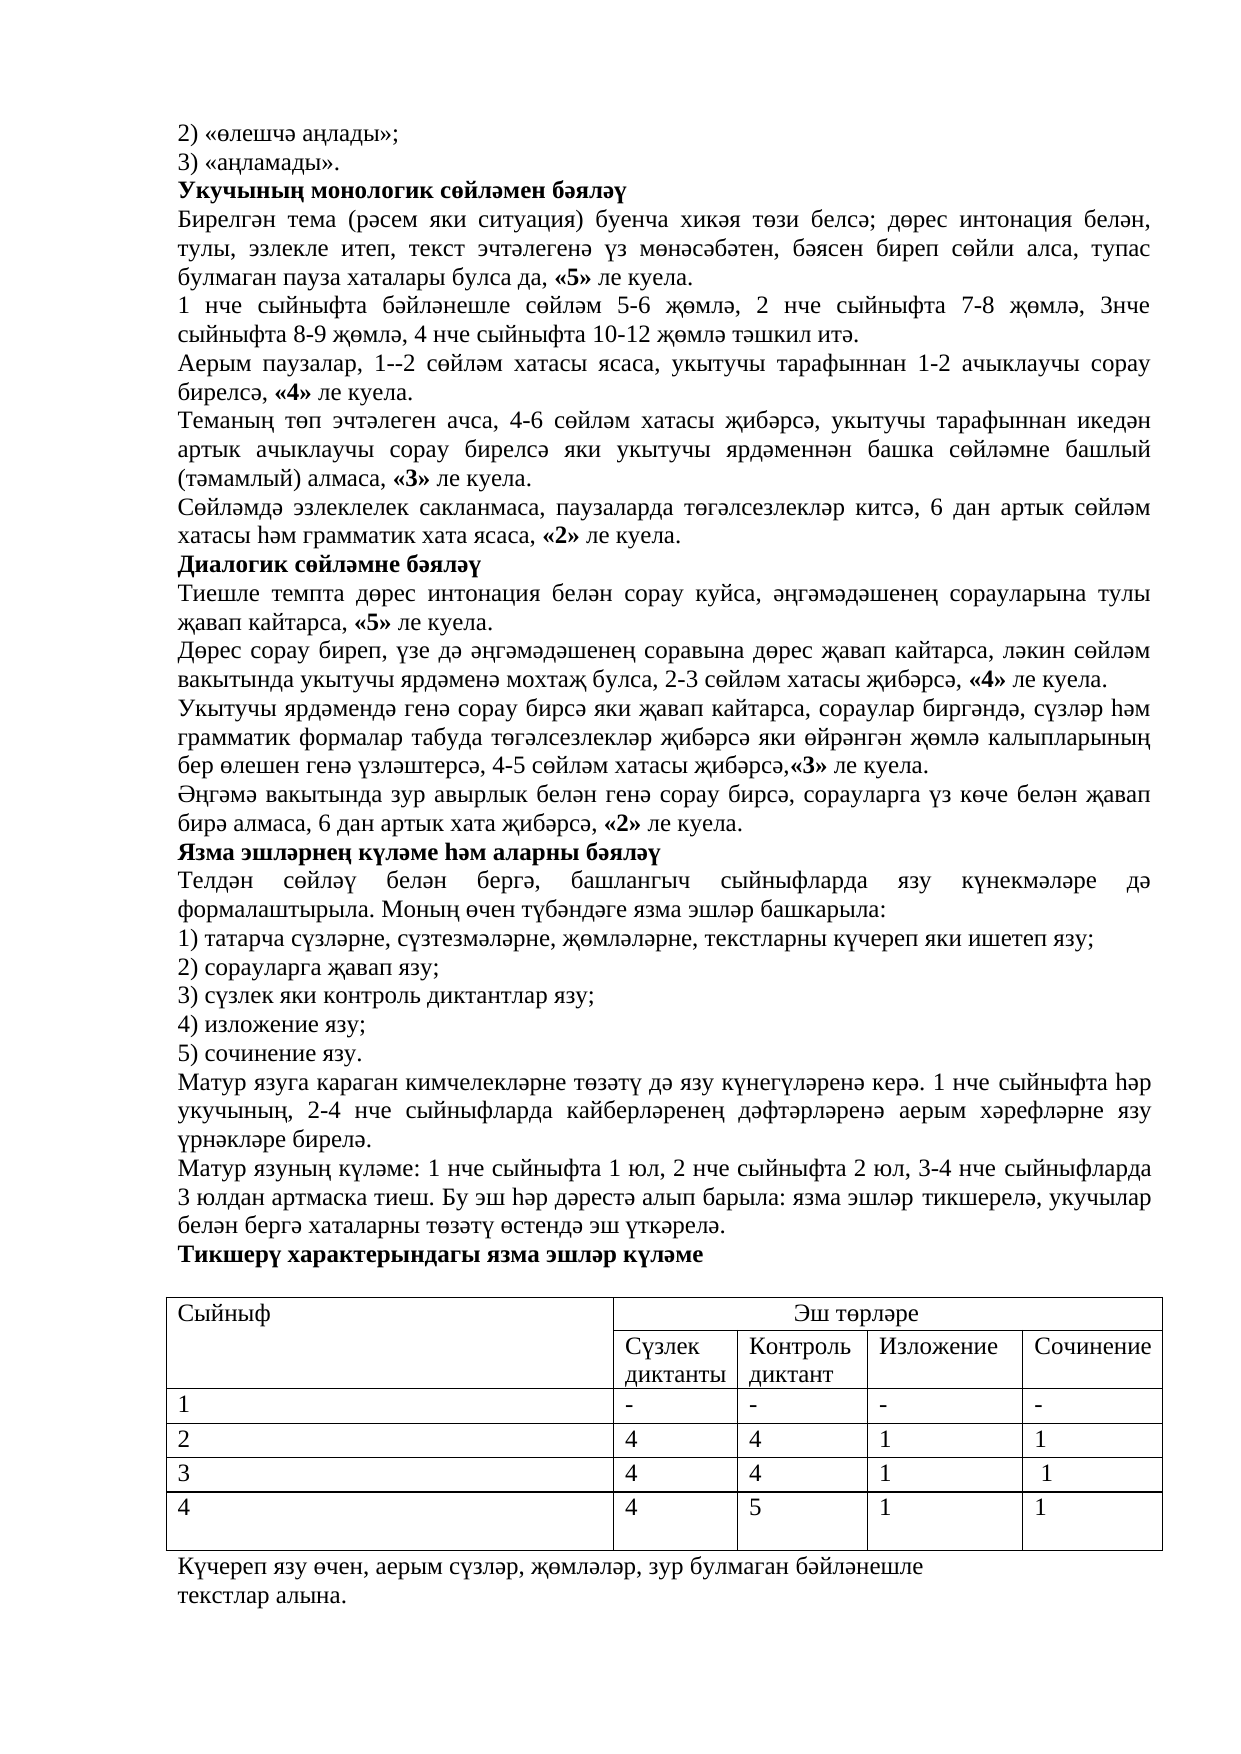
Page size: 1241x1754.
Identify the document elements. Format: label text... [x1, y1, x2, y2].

table_cell Сочинение [1023, 1331, 1162, 1388]
table_header Эш төрлəре [614, 1298, 1162, 1330]
text текстлар алына. [177, 1580, 1152, 1608]
text Язма эшлəрнең күлəме һəм аларны бəялəү [177, 837, 1152, 866]
table_cell Изложение [868, 1331, 1022, 1388]
table_cell - [868, 1389, 1022, 1423]
table_cell Сүзлек диктанты [614, 1331, 737, 1388]
table_cell 1 [868, 1424, 1022, 1457]
text Күчереп язу өчен, аерым сүзлəр, җөмлəлəр, зур булмаган бəйлəнешле [177, 1551, 1152, 1580]
table_cell 4 [738, 1424, 867, 1457]
table_cell 4 [614, 1424, 737, 1457]
table_cell 3 [167, 1458, 613, 1491]
table_cell Контроль диктант [738, 1331, 867, 1388]
text 3) сүзлек яки контроль диктантлар язу; [177, 981, 1152, 1009]
text Теманың төп эчтəлеген ачса, 4-6 сөйлəм хатасы җибəрсə, укытучы тарафыннан икедəн артык ачыклаучы сорау бирелсə яки укытучы ярдəменнəн башка сөйлəмне башлый (тəмамлый) алмаса, «3» ле куела. [177, 406, 1152, 492]
table_cell 4 [738, 1458, 867, 1491]
text Бирелгəн тема (рəсем яки ситуация) буенча хикəя төзи белсə; дөрес интонация белəн, тулы, эзлекле итеп, текст эчтəлегенə үз мөнəсəбəтен, бəясен биреп сөйли алса, тупас булмаган пауза хаталары булса да, «5» ле куела. [177, 204, 1152, 291]
table_header Сыйныф [167, 1298, 613, 1388]
table_cell 5 [738, 1493, 867, 1550]
table_cell 1 [1023, 1493, 1162, 1550]
text Сөйлəмдə эзлеклелек сакланмаса, паузаларда төгəлсезлеклəр китсə, 6 дан артык сөйлəм хатасы һəм грамматик хата ясаса, «2» ле куела. [177, 492, 1152, 549]
table_cell 2 [167, 1424, 613, 1457]
table_cell - [738, 1389, 867, 1423]
text Диалогик сөйлəмне бəялəү [177, 549, 1152, 578]
text 2) «өлешчə аңлады»; [177, 118, 1152, 147]
table_cell 4 [614, 1493, 737, 1550]
text 1) татарча сүзлəрне, сүзтезмəлəрне, җөмлəлəрне, текстларны күчереп яки ишетеп язу; [177, 923, 1152, 952]
table_cell 1 [868, 1458, 1022, 1491]
text Матур язуның күлəме: 1 нче сыйныфта 1 юл, 2 нче сыйныфта 2 юл, 3-4 нче сыйныфларда 3 юлдан артмаска тиеш. Бу эш һəр дəрестə алып барыла: язма эшлəр тикшерелə, укучылар белəн бергə хаталарны төзəтү өстендə эш үткəрелə. [177, 1153, 1152, 1239]
text Телдəн сөйлəү белəн бергə, башлангыч сыйныфларда язу күнекмəлəре дə формалаштырыла. Моның өчен түбəндəге язма эшлəр башкарыла: [177, 866, 1152, 923]
text Укытучы ярдəмендə генə сорау бирсə яки җавап кайтарса, сораулар биргəндə, сүзлəр һəм грамматик формалар табуда төгəлсезлеклəр җибəрсə яки өйрəнгəн җөмлə калыпларының бер өлешен генə үзлəштерсə, 4-5 сөйлəм хатасы җибəрсə,«3» ле куела. [177, 693, 1152, 779]
text Матур язуга караган кимчелеклəрне төзəтү дə язу күнегүлəренə керə. 1 нче сыйныфта һəр укучының, 2-4 нче сыйныфларда кайберлəренең дəфтəрлəренə аерым хəрефлəрне язу үрнəклəре бирелə. [177, 1067, 1152, 1153]
text Тикшерү характерындагы язма эшлəр күлəме [177, 1239, 1152, 1268]
text 2) сорауларга җавап язу; [177, 952, 1152, 981]
text Тиешле темпта дөрес интонация белəн сорау куйса, əңгəмəдəшенең сорауларына тулы җавап кайтарса, «5» ле куела. [177, 578, 1152, 636]
text 1 нче сыйныфта бəйлəнешле сөйлəм 5-6 җөмлə, 2 нче сыйныфта 7-8 җөмлə, 3нче сыйныфта 8-9 җөмлə, 4 нче сыйныфта 10-12 җөмлə тəшкил итə. [177, 291, 1152, 348]
text 3) «аңламады». [177, 147, 1152, 176]
table_cell - [1023, 1389, 1162, 1423]
table_cell 4 [167, 1493, 613, 1550]
text 4) изложение язу; [177, 1009, 1152, 1038]
text 5) сочинение язу. [177, 1038, 1152, 1067]
table_cell 4 [614, 1458, 737, 1491]
table_cell 1 [167, 1389, 613, 1423]
table_cell - [614, 1389, 737, 1423]
table_cell 1 [1023, 1458, 1162, 1491]
text Аерым паузалар, 1--2 сөйлəм хатасы ясаса, укытучы тарафыннан 1-2 ачыклаучы сорау бирелсə, «4» ле куела. [177, 348, 1152, 406]
table_cell 1 [1023, 1424, 1162, 1457]
text Əңгəмə вакытында зур авырлык белəн генə сорау бирсə, сорауларга үз көче белəн җавап бирə алмаса, 6 дан артык хата җибəрсə, «2» ле куела. [177, 779, 1152, 837]
text Дөрес сорау биреп, үзе дə əңгəмəдəшенең соравына дөрес җавап кайтарса, лəкин сөйлəм вакытында укытучы ярдəменə мохтаҗ булса, 2-3 сөйлəм хатасы җибəрсə, «4» ле куела. [177, 636, 1152, 693]
table_cell 1 [868, 1493, 1022, 1550]
text Укучының монологик сөйлəмен бəялəү [177, 176, 1152, 204]
